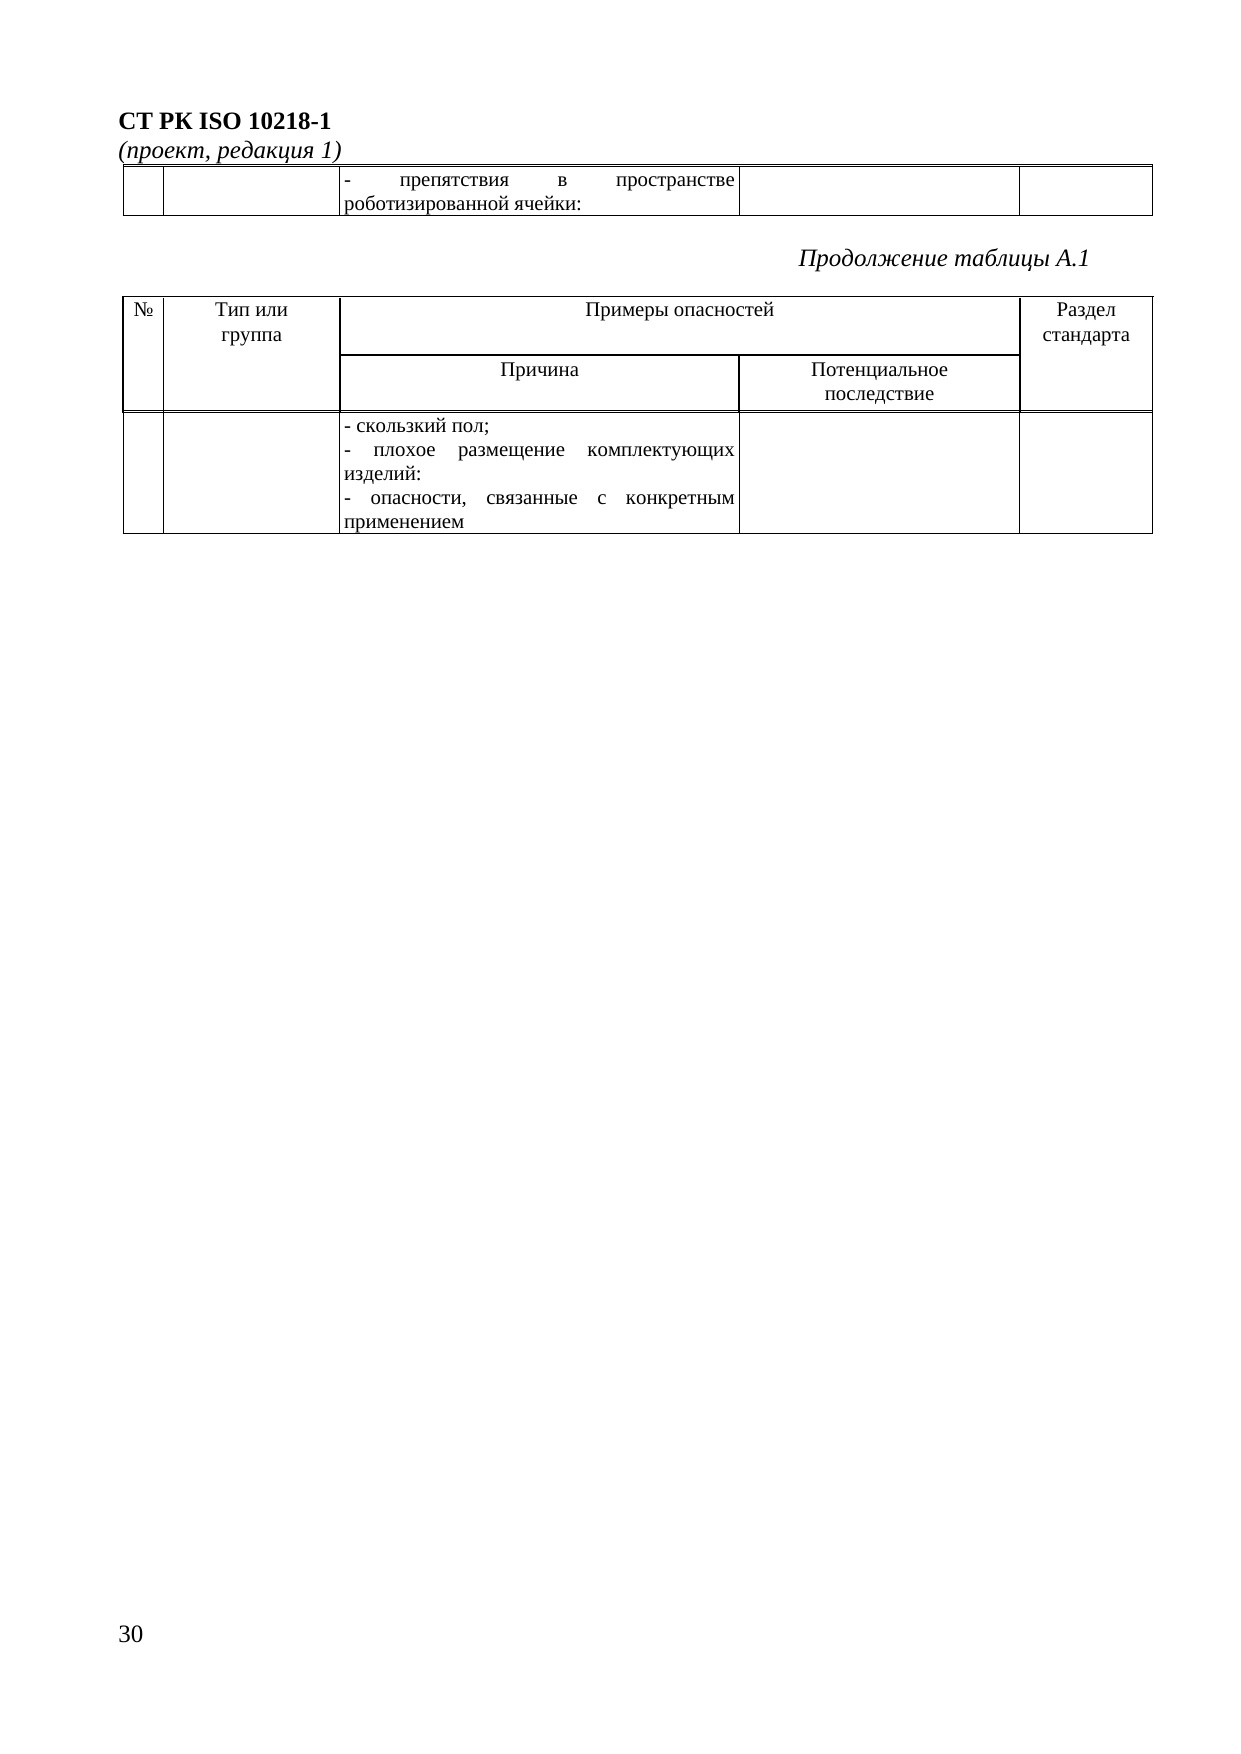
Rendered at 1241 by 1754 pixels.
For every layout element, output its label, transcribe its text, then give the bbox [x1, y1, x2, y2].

table_cell [164, 413, 339, 533]
table_cell [740, 167, 1019, 215]
table_header № [124, 297, 163, 410]
table_cell [1020, 167, 1152, 215]
text Продолжение таблицы А.1 [118, 244, 1092, 272]
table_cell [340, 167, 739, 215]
table_header Тип или группа [164, 297, 340, 410]
table_cell [1020, 413, 1152, 533]
table_header Раздел стандарта [1021, 297, 1152, 410]
table_cell [164, 167, 339, 215]
table_cell Причина [341, 356, 738, 410]
table_header Примеры опасностей [341, 297, 1020, 354]
table_cell [740, 413, 1019, 533]
table_cell [124, 167, 163, 215]
table_cell - скользкий пол; - плохое размещение комплектующих изделий: - опасности, связанные с конкретным применением [340, 413, 739, 533]
table_cell [124, 413, 163, 533]
table_cell Потенциальное последствие [740, 356, 1019, 410]
